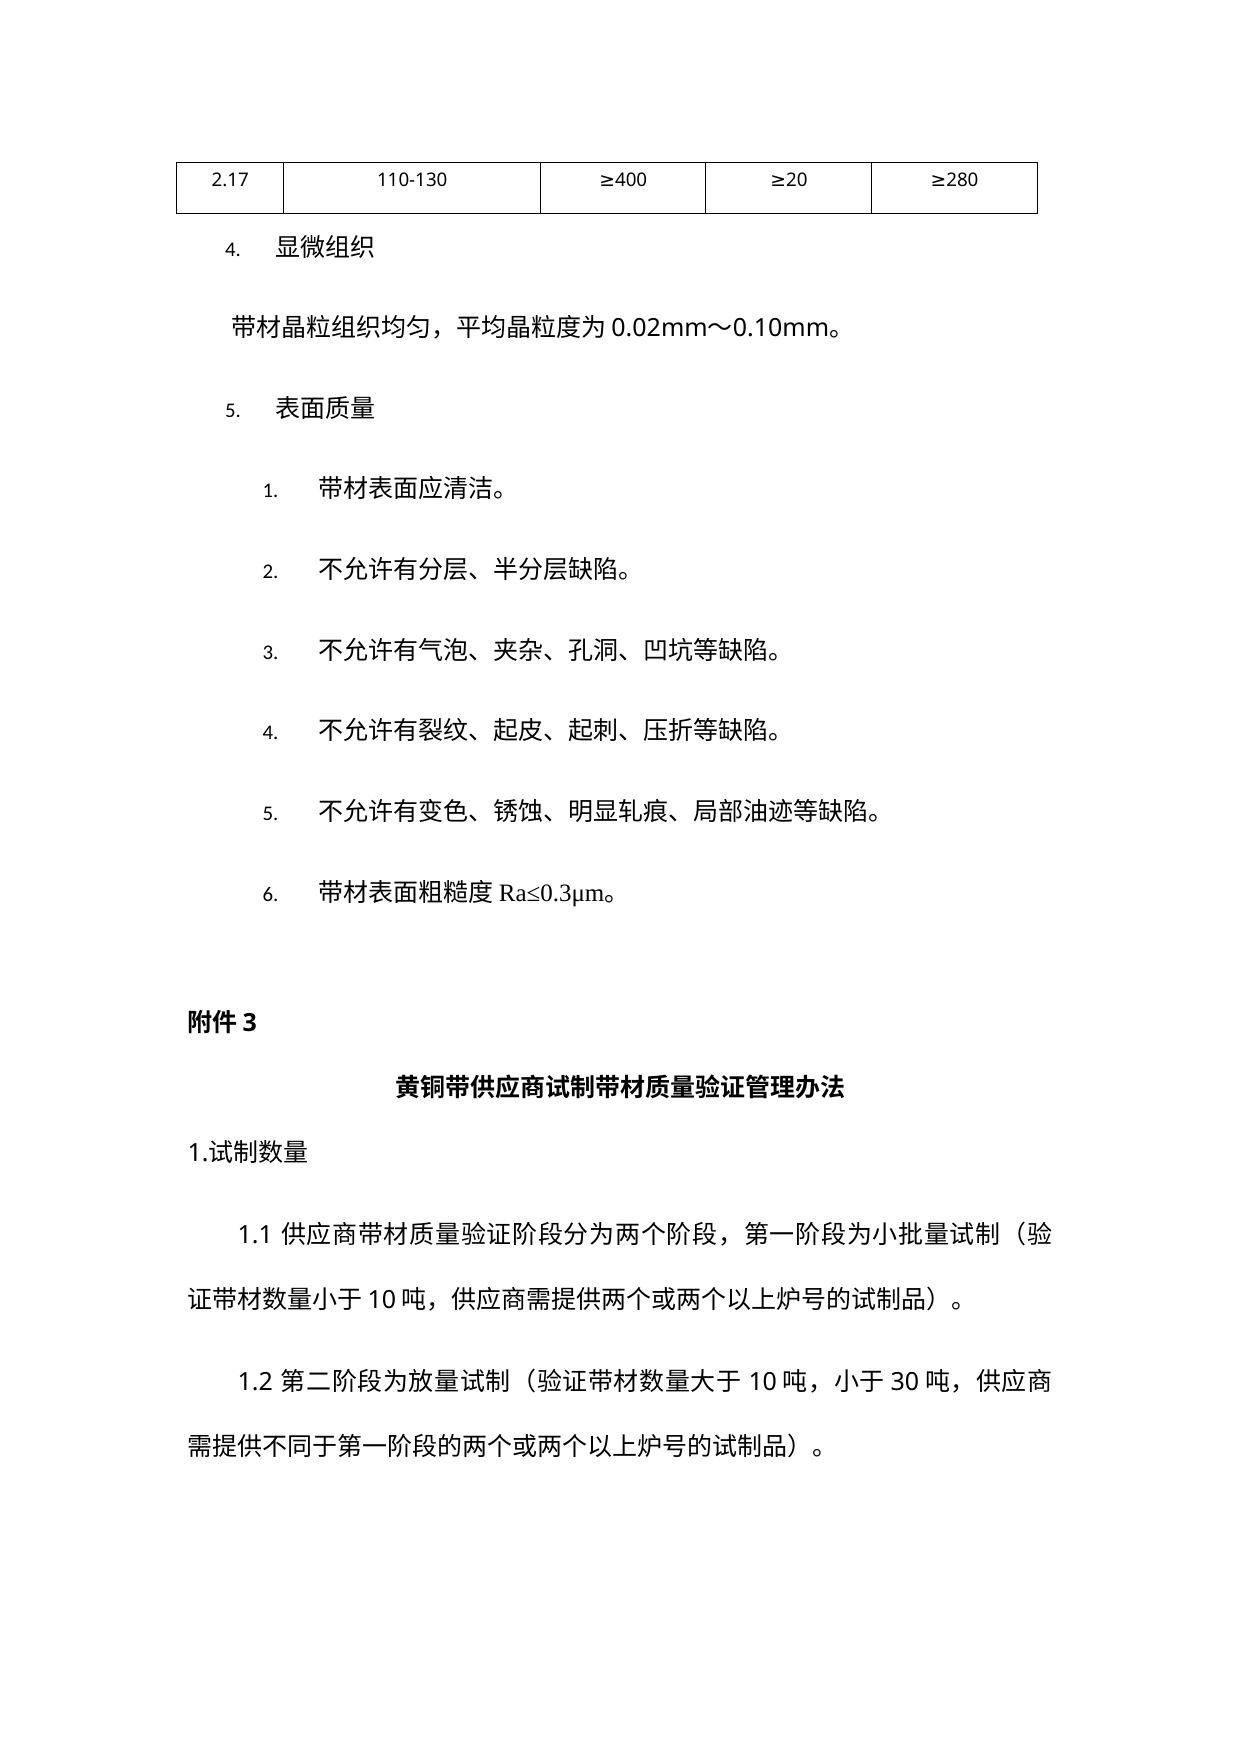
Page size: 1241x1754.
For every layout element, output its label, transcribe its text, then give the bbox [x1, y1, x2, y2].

list 不允许有变色、锈蚀、明显轧痕、局部油迹等缺陷。 [262, 778, 1053, 843]
table_cell ≥400 [541, 163, 705, 213]
text 1.1 供应商带材质量验证阶段分为两个阶段，第一阶段为小批量试制（验证带材数量小于10吨，供应商需提供两个或两个以上炉号的试制品）。 [187, 1201, 1053, 1331]
list 表面质量 [225, 375, 1053, 440]
table_cell 2.17 [177, 163, 283, 213]
list 显微组织 [225, 214, 1053, 279]
table_cell ≥280 [872, 163, 1037, 213]
text 附件3 [187, 989, 1053, 1054]
list 带材表面粗糙度Ra≤0.3μm。 [262, 859, 1053, 924]
list 带材表面应清洁。 [262, 456, 1053, 521]
list 不允许有气泡、夹杂、孔洞、凹坑等缺陷。 [262, 617, 1053, 682]
table_cell ≥20 [706, 163, 871, 213]
text 1.试制数量 [187, 1119, 1053, 1184]
list 不允许有分层、半分层缺陷。 [262, 536, 1053, 601]
text 1.2 第二阶段为放量试制（验证带材数量大于10吨，小于30吨，供应商需提供不同于第一阶段的两个或两个以上炉号的试制品）。 [187, 1348, 1053, 1478]
list 不允许有裂纹、起皮、起刺、压折等缺陷。 [262, 697, 1053, 762]
table_cell 110-130 [284, 163, 540, 213]
text 带材晶粒组织均匀，平均晶粒度为0.02mm～0.10mm。 [231, 294, 1053, 359]
text 黄铜带供应商试制带材质量验证管理办法 [187, 1054, 1053, 1119]
